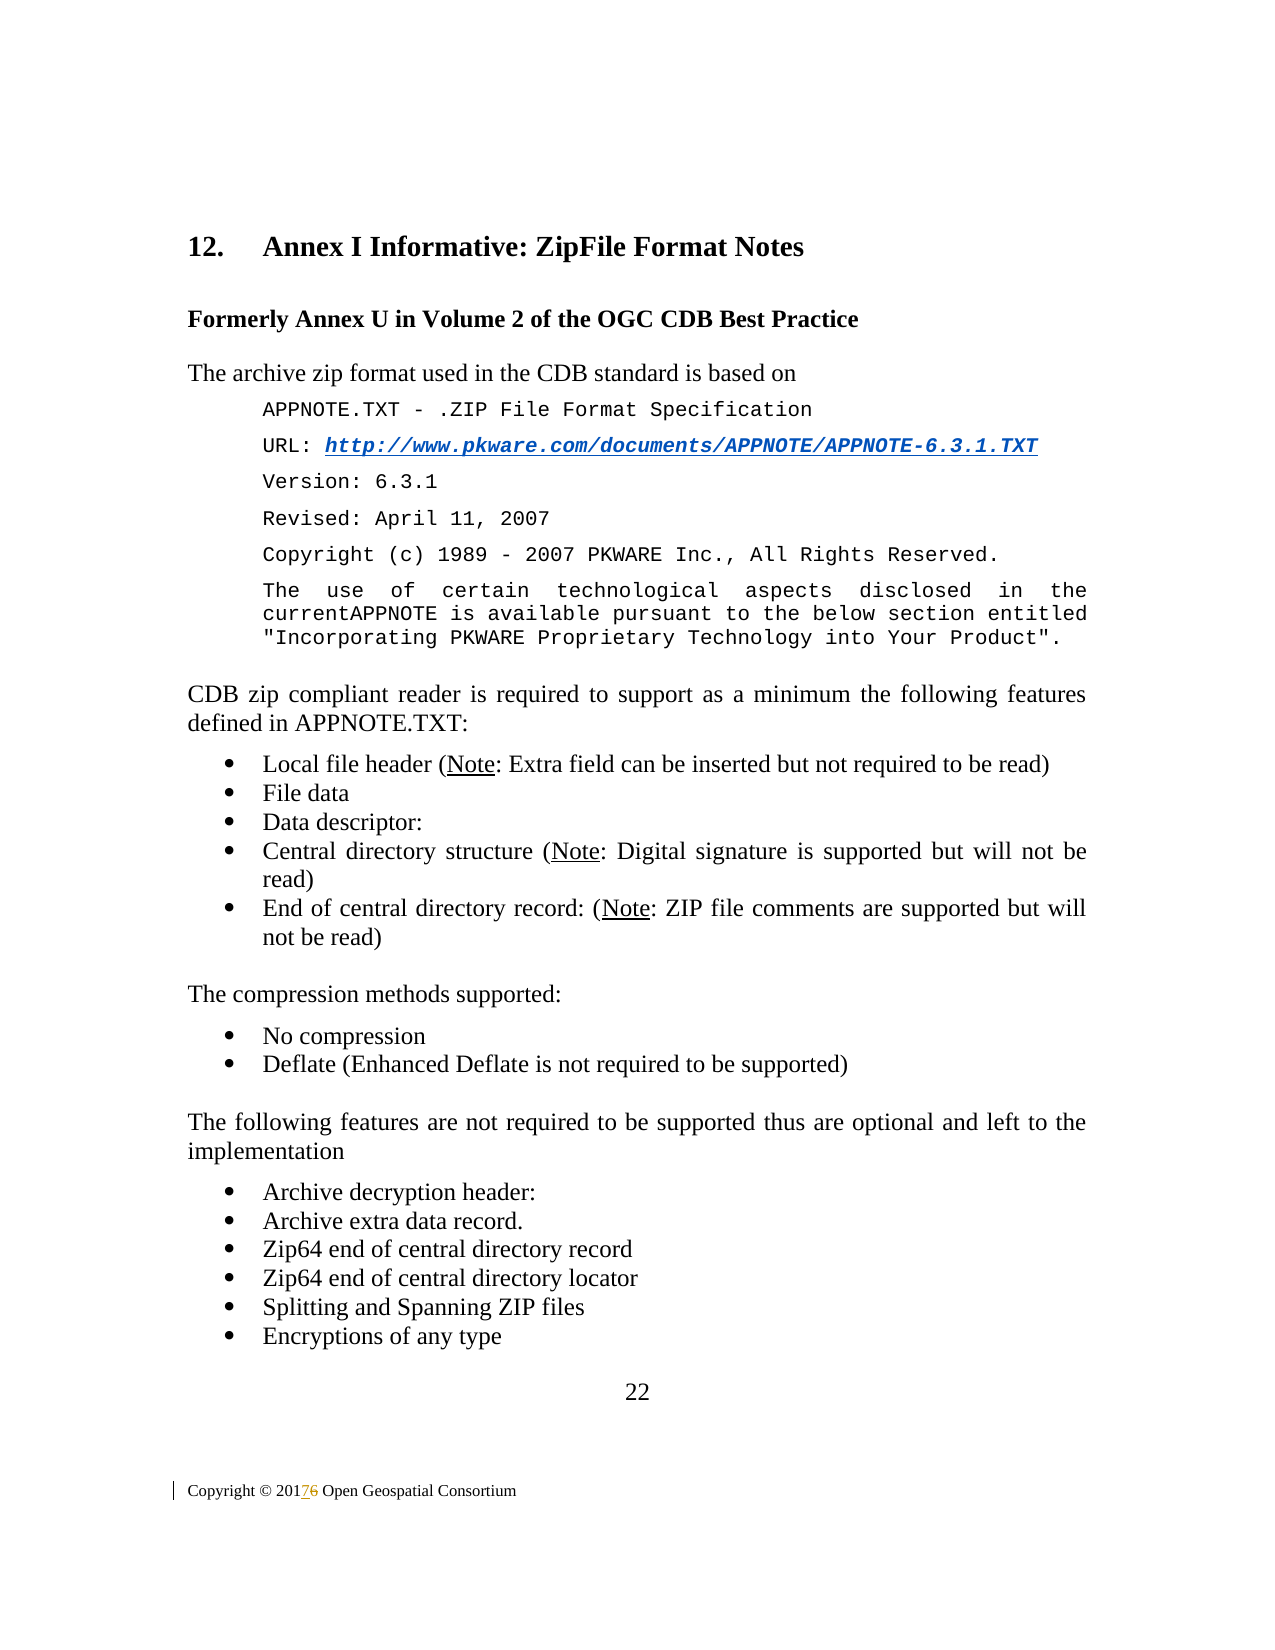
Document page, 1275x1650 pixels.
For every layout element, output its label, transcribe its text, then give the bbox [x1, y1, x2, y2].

list Zip64 end of central directory locator [225, 1263, 1087, 1292]
text The compression methods supported: [187, 979, 1087, 1008]
list Archive decryption header: [225, 1177, 1087, 1206]
text Formerly Annex U in Volume 2 of the OGC CDB Best Practice [187, 304, 1087, 333]
list Deflate (Enhanced Deflate is not required to be supported) [225, 1049, 1087, 1078]
list Zip64 end of central directory record [225, 1234, 1087, 1263]
text The use of certain technological aspects disclosed in the currentAPPNOTE is available pursuant to the below section entitled "Incorporating PKWARE Proprietary Technology into Your Product". [262, 580, 1087, 651]
list Central directory structure (Note: Digital signature is supported but will not be read) [225, 836, 1087, 893]
text CDB zip compliant reader is required to support as a minimum the following features defined in APPNOTE.TXT: [187, 679, 1087, 737]
text APPNOTE.TXT - .ZIP File Format Specification [262, 399, 1087, 423]
text Copyright (c) 1989 - 2007 PKWARE Inc., All Rights Reserved. [262, 544, 1087, 567]
list Encryptions of any type [225, 1321, 1087, 1349]
text Version: 6.3.1 [262, 471, 1087, 495]
text The archive zip format used in the CDB standard is based on [187, 358, 1087, 387]
list Splitting and Spanning ZIP files [225, 1292, 1087, 1321]
list End of central directory record: (Note: ZIP file comments are supported but will not be read) [225, 893, 1087, 951]
list No compression [225, 1021, 1087, 1049]
list Archive extra data record. [225, 1206, 1087, 1234]
list File data [225, 778, 1087, 807]
list Local file header (Note: Extra field can be inserted but not required to be read) [225, 749, 1087, 778]
subtitle Annex I Informative: ZipFile Format Notes [187, 229, 1087, 262]
list Data descriptor: [225, 807, 1087, 836]
text URL: http://www.pkware.com/documents/APPNOTE/APPNOTE-6.3.1.TXT [262, 435, 1087, 459]
text The following features are not required to be supported thus are optional and left to the implementation [187, 1107, 1087, 1164]
text Revised: April 11, 2007 [262, 507, 1087, 531]
